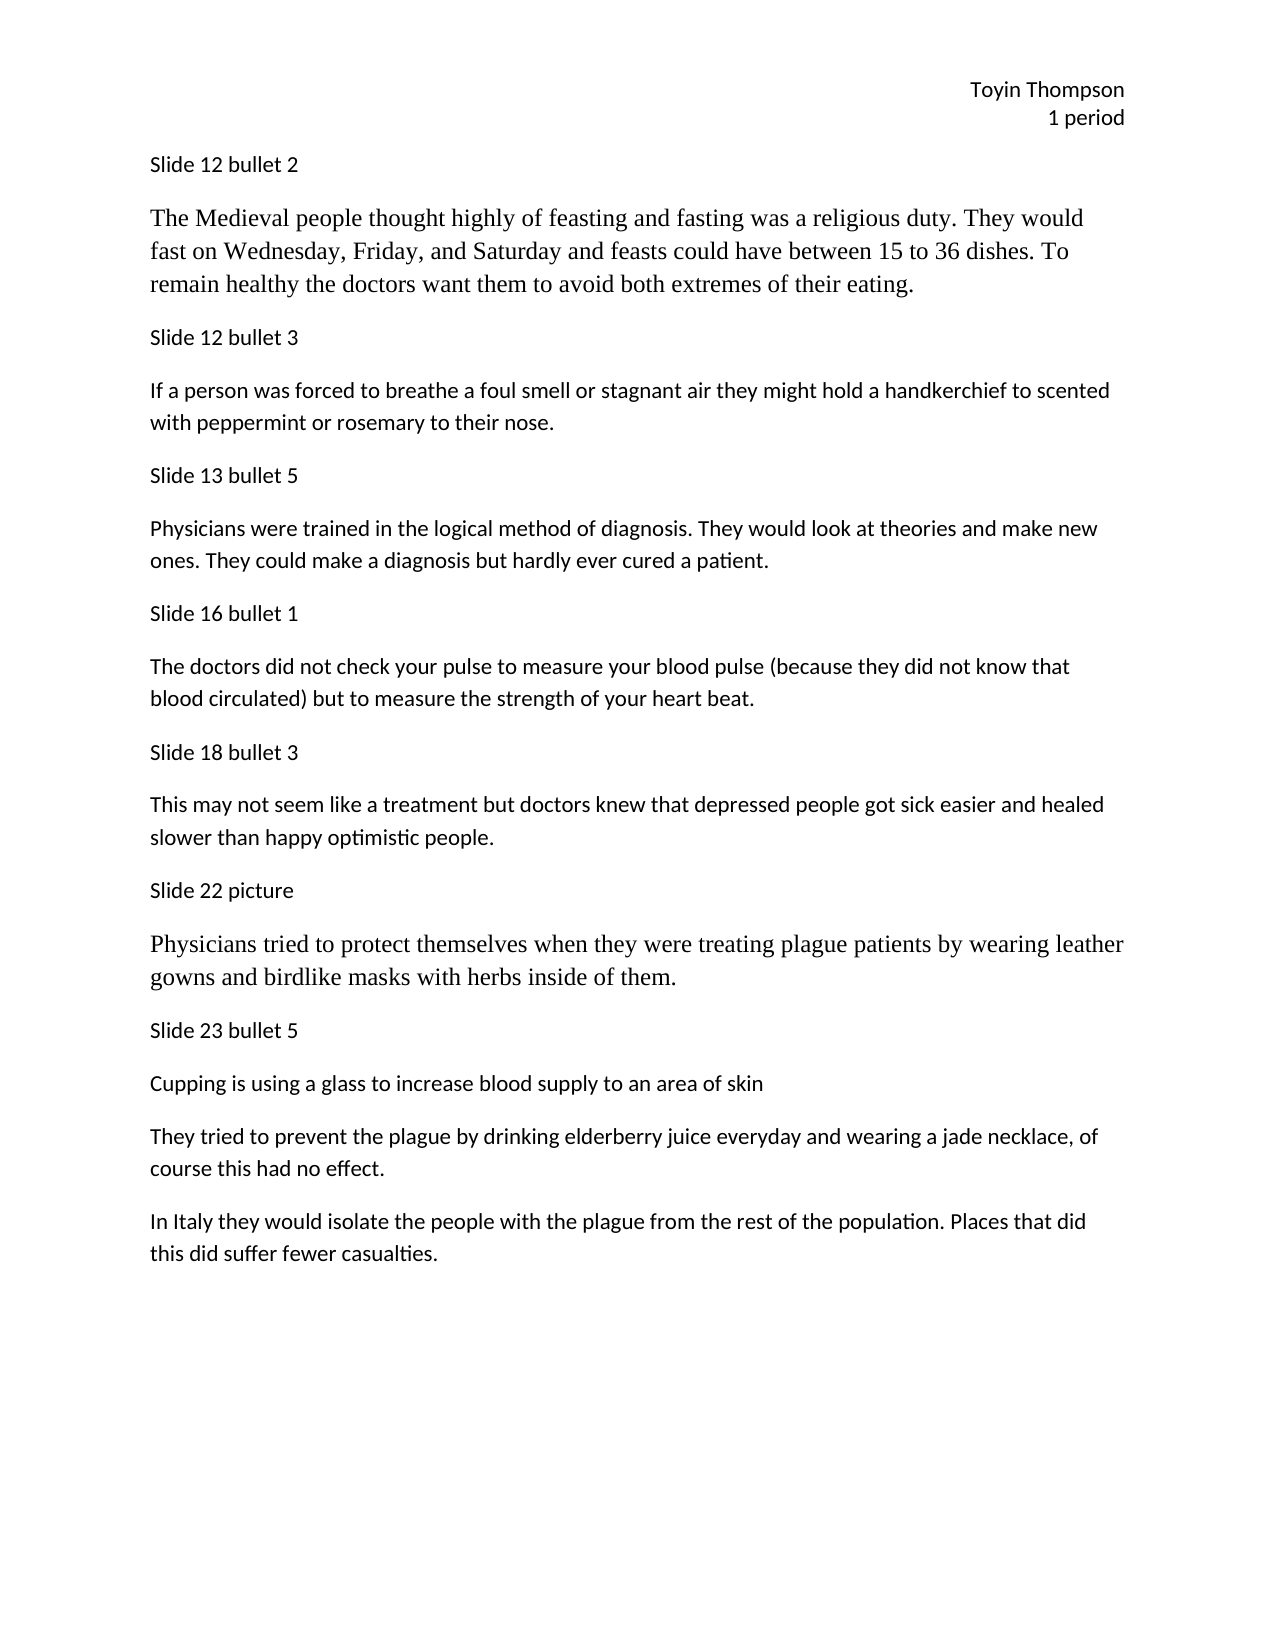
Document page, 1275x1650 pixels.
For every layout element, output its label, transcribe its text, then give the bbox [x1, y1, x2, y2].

text Physicians tried to protect themselves when they were treating plague patients by wearing leather gowns and birdlike masks with herbs inside of them. [150, 929, 1125, 991]
text Cupping is using a glass to increase blood supply to an area of skin [150, 1069, 1125, 1097]
text Slide 12 bullet 3 [150, 323, 1125, 351]
text The Medieval people thought highly of feasting and fasting was a religious duty. They would fast on Wednesday, Friday, and Saturday and feasts could have between 15 to 36 dishes. To remain healthy the doctors want them to avoid both extremes of their eating. [150, 203, 1125, 298]
text They tried to prevent the plague by drinking elderberry juice everyday and wearing a jade necklace, of course this had no effect. [150, 1122, 1125, 1182]
text Slide 18 bullet 3 [150, 738, 1125, 766]
text Physicians were trained in the logical method of diagnosis. They would look at theories and make new ones. They could make a diagnosis but hardly ever cured a patient. [150, 514, 1125, 574]
text Slide 12 bullet 2 [150, 150, 1125, 178]
text Slide 22 picture [150, 876, 1125, 904]
text The doctors did not check your pulse to measure your blood pulse (because they did not know that blood circulated) but to measure the strength of your heart beat. [150, 652, 1125, 713]
text This may not seem like a treatment but doctors knew that depressed people got sick easier and healed slower than happy optimistic people. [150, 791, 1125, 851]
text Slide 13 bullet 5 [150, 461, 1125, 489]
text Slide 23 bullet 5 [150, 1016, 1125, 1044]
text Slide 16 bullet 1 [150, 599, 1125, 627]
text In Italy they would isolate the people with the plague from the rest of the population. Places that did this did suffer fewer casualties. [150, 1207, 1125, 1267]
text If a person was forced to breathe a foul smell or stagnant air they might hold a handkerchief to scented with peppermint or rosemary to their nose. [150, 376, 1125, 436]
